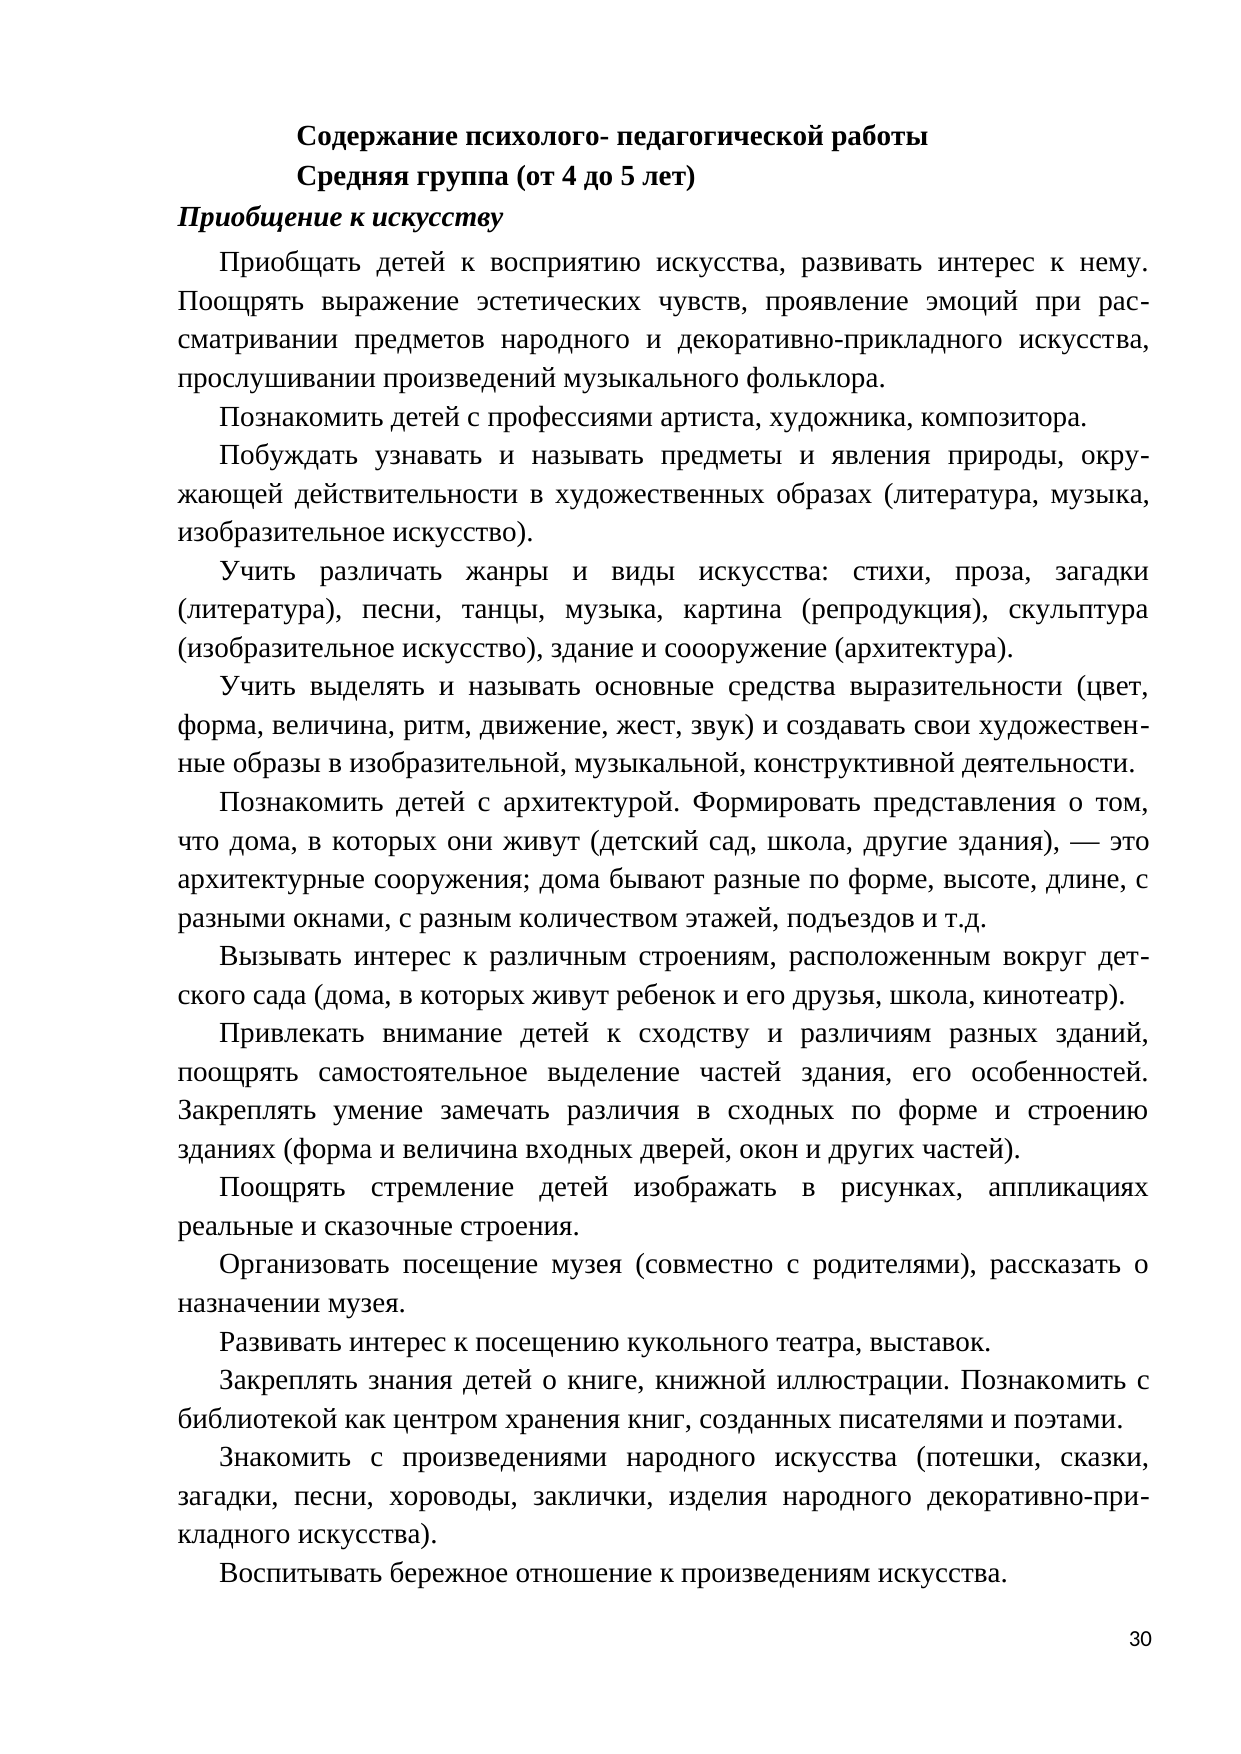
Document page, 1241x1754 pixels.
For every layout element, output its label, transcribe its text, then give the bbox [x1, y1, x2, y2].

text Средняя группа (от 4 до 5 лет) [296, 158, 1151, 192]
text Поощрять стремление детей изображать в рисунках, аппликациях реальные и сказочные строения. [177, 1169, 1149, 1242]
text Закреплять знания детей о книге, книжной иллюстрации. Познакомить с библиотекой как центром хранения книг, созданных писателями и поэтами. [177, 1362, 1149, 1434]
text Приобщать детей к восприятию искусства, развивать интерес к нему. Поощрять выражение эстетических чувств, проявление эмоций при рассматривании предметов народного и декоративно-прикладного искусства, прослушивании произведений музыкального фольклора. [177, 244, 1149, 394]
text Познакомить детей с профессиями артиста, художника, композитора. [177, 399, 1152, 432]
text Организовать посещение музея (совместно с родителями), рассказать о назначении музея. [177, 1247, 1149, 1319]
text Привлекать внимание детей к сходству и различиям разных зданий, поощрять самостоятельное выделение частей здания, его особенностей. Закреплять умение замечать различия в сходных по форме и строению зданиях (форма и величина входных дверей, окон и других частей). [177, 1015, 1149, 1164]
text Развивать интерес к посещению кукольного театра, выставок. [177, 1324, 1152, 1357]
text Приобщение к искусству [177, 199, 1151, 232]
text Вызывать интерес к различным строениям, расположенным вокруг детского сада (дома, в которых живут ребенок и его друзья, школа, кинотеатр). [177, 938, 1149, 1010]
text Учить выделять и называть основные средства выразительности (цвет, форма, величина, ритм, движение, жест, звук) и создавать свои художественные образы в изобразительной, музыкальной, конструктивной деятельности. [177, 668, 1149, 779]
text Учить различать жанры и виды искусства: стихи, проза, загадки (литература), песни, танцы, музыка, картина (репродукция), скульптура (изобразительное искусство), здание и соооружение (архитектура). [177, 553, 1149, 663]
text Побуждать узнавать и называть предметы и явления природы, окружающей действительности в художественных образах (литература, музыка, изобразительное искусство). [177, 437, 1149, 548]
text Воспитывать бережное отношение к произведениям искусства. [177, 1555, 1152, 1588]
text Знакомить с произведениями народного искусства (потешки, сказки, загадки, песни, хороводы, заклички, изделия народного декоративно-прикладного искусства). [177, 1439, 1149, 1550]
text Содержание психолого- педагогической работы [296, 118, 1151, 152]
text Познакомить детей с архитектурой. Формировать представления о том, что дома, в которых они живут (детский сад, школа, другие здания), — это архитектурные сооружения; дома бывают разные по форме, высоте, длине, с разными окнами, с разным количеством этажей, подъездов и т.д. [177, 784, 1149, 933]
